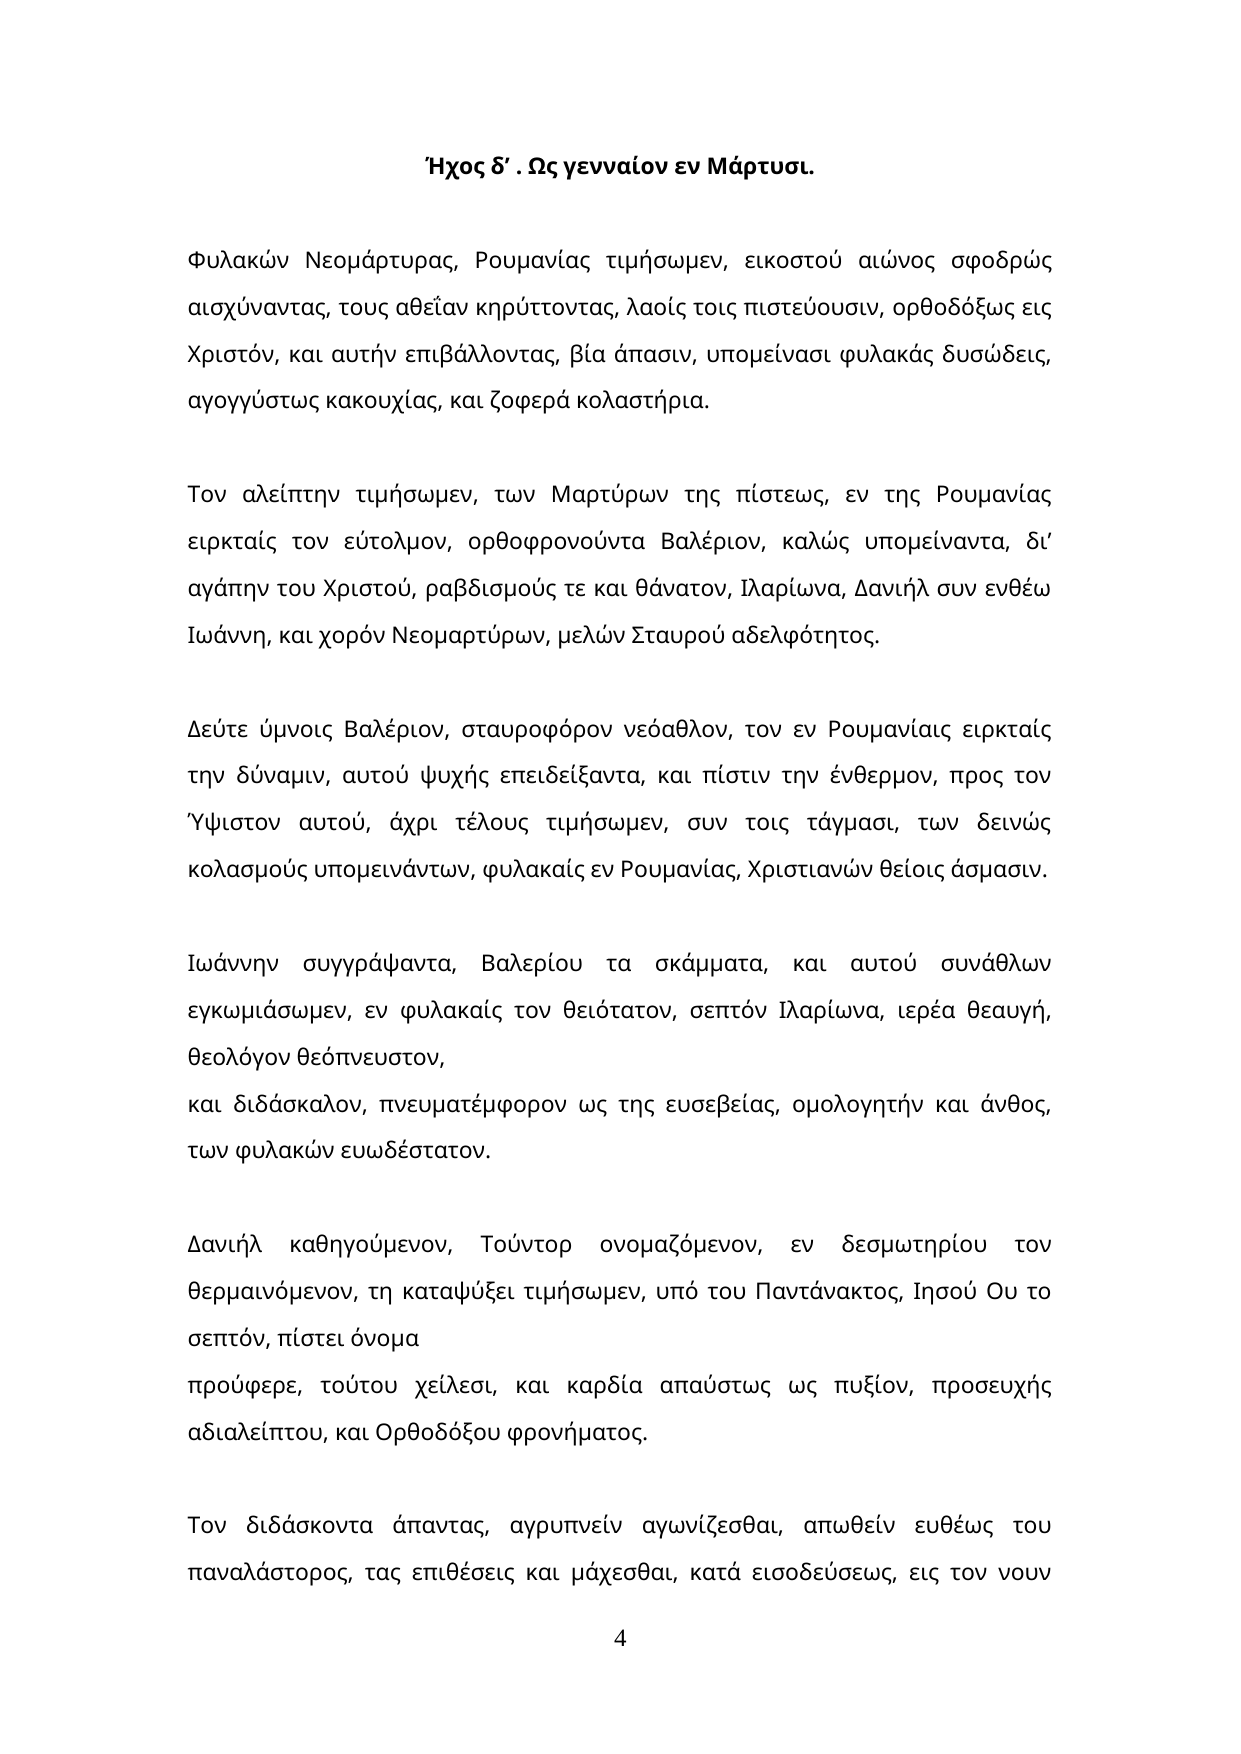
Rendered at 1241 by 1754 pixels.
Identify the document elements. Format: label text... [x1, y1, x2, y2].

text προύφερε, τούτου χείλεσι, και καρδία απαύστως ως πυξίον, προσευχής αδιαλείπτου, και Ορθοδόξου φρονήματος. [187, 1369, 1053, 1447]
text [187, 1509, 1053, 1587]
text Δανιήλ καθηγούμενον, Τούντορ ονομαζόμενον, εν δεσμωτηρίου τον θερμαινόμενον, τη καταψύξει τιμήσωμεν, υπό του Παντάνακτος, Ιησού Ου το σεπτόν, πίστει όνομα [187, 1228, 1053, 1353]
text Φυλακών Νεομάρτυρας, Ρουμανίας τιμήσωμεν, εικοστού αιώνος σφοδρώς αισχύναντας, τους αθεΐαν κηρύττοντας, λαοίς τοις πιστεύουσιν, ορθοδόξως εις Χριστόν, και αυτήν επιβάλλοντας, βία άπασιν, υπομείνασι φυλακάς δυσώδεις, αγογγύστως κακουχίας, και ζοφερά κολαστήρια. [187, 244, 1053, 416]
text και διδάσκαλον, πνευματέμφορον ως της ευσεβείας, ομολογητήν και άνθος, των φυλακών ευωδέστατον. [187, 1087, 1053, 1166]
text Τον αλείπτην τιμήσωμεν, των Μαρτύρων της πίστεως, εν της Ρουμανίας ειρκταίς τον εύτολμον, ορθοφρονούντα Βαλέριον, καλώς υπομείναντα, δι’ αγάπην του Χριστού, ραβδισμούς τε και θάνατον, Ιλαρίωνα, Δανιήλ συν ενθέω Ιωάννη, και χορόν Νεομαρτύρων, μελών Σταυρού αδελφότητος. [187, 478, 1053, 650]
text Ιωάννην συγγράψαντα, Βαλερίου τα σκάμματα, και αυτού συνάθλων εγκωμιάσωμεν, εν φυλακαίς τον θειότατον, σεπτόν Ιλαρίωνα, ιερέα θεαυγή, θεολόγον θεόπνευστον, [187, 947, 1053, 1072]
text Δεύτε ύμνοις Βαλέριον, σταυροφόρον νεόαθλον, τον εν Ρουμανίαις ειρκταίς την δύναμιν, αυτού ψυχής επειδείξαντα, και πίστιν την ένθερμον, προς τον Ύψιστον αυτού, άχρι τέλους τιμήσωμεν, συν τοις τάγμασι, των δεινώς κολασμούς υπομεινάντων, φυλακαίς εν Ρουμανίας, Χριστιανών θείοις άσμασιν. [187, 712, 1053, 884]
text Ήχος δ’ . Ως γενναίον εν Μάρτυσι. [187, 150, 1053, 181]
